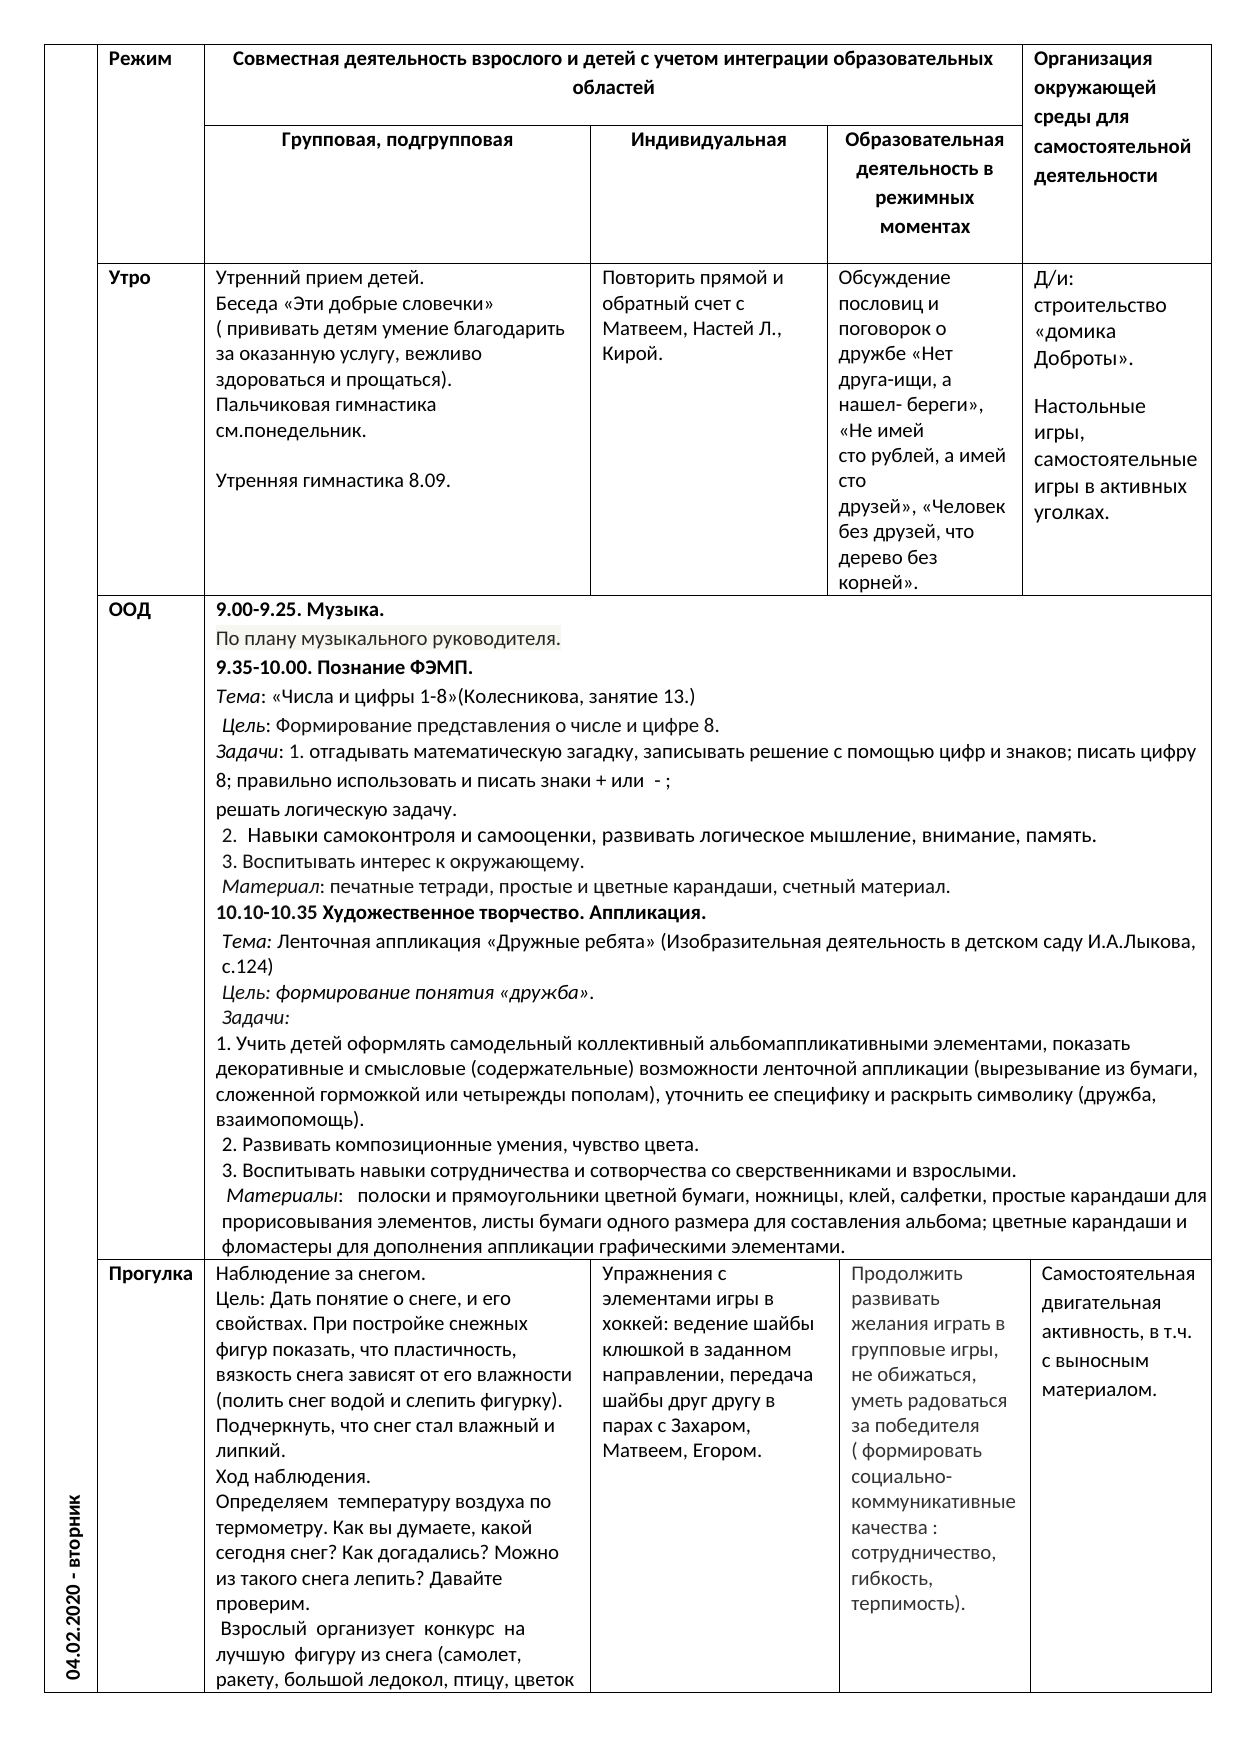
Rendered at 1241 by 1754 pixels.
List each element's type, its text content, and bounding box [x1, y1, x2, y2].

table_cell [840, 1260, 1030, 1692]
table_header Организация окружающей среды для самостоятельной деятельности [1023, 45, 1211, 263]
table_cell ООД [98, 596, 204, 1259]
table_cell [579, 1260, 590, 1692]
table_header Совместная деятельность взрослого и детей с учетом интеграции образовательных областей [205, 45, 1022, 125]
table_cell Групповая, подгрупповая [205, 126, 590, 263]
table_header 04.02.2020 - вторник [45, 45, 97, 1692]
table_cell Образовательная деятельность в режимных моментах [828, 126, 1022, 263]
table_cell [1031, 1260, 1211, 1692]
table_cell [591, 1260, 839, 1692]
table_cell Утро [98, 264, 204, 595]
table_cell Повторить прямой и обратный счет с Матвеем, Настей Л., Кирой. [591, 264, 827, 595]
table_cell Утренний прием детей. Беседа «Эти добрые словечки» ( прививать детям умение благодарить за оказанную услугу, вежливо здороваться и прощаться). Пальчиковая гимнастика см.понедельник. Утренняя гимнастика 8.09. [205, 264, 590, 595]
table_cell Прогулка [98, 1260, 204, 1692]
table_header Режим [98, 45, 204, 263]
table_cell Индивидуальная [591, 126, 827, 263]
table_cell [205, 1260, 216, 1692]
table_cell Д/и: строительство «домика Доброты». Настольные игры, самостоятельные игры в активных уголках. [1023, 264, 1211, 595]
table_cell 9.00-9.25. Музыка. По плану музыкального руководителя. 9.35-10.00. Познание ФЭМП. Тема: «Числа и цифры 1-8»(Колесникова, занятие 13.) Цель: Формирование представления о числе и цифре 8. Задачи: 1. отгадывать математическую загадку, записывать решение с помощью цифр и знаков; писать цифру 8; правильно использовать и писать знаки + или - ; решать логическую задачу. 2. Навыки самоконтроля и самооценки, развивать логическое мышление, внимание, память. 3. Воспитывать интерес к окружающему. Материал: печатные тетради, простые и цветные карандаши, счетный материал. 10.10-10.35 Художественное творчество. Аппликация. Тема: Ленточная аппликация «Дружные ребята» (Изобразительная деятельность в детском саду И.А.Лыкова, с.124) Цель: формирование понятия «дружба». Задачи: 1. Учить детей оформлять самодельный коллективный альбомаппликативными элементами, показать декоративные и смысловые (содержательные) возможности ленточной аппликации (вырезывание из бумаги, сложенной горможкой или четырежды пополам), уточнить ее специфику и раскрыть символику (дружба, взаимопомощь). 2. Развивать композиционные умения, чувство цвета. 3. Воспитывать навыки сотрудничества и сотворчества со сверственниками и взрослыми. Материалы: полоски и прямоугольники цветной бумаги, ножницы, клей, салфетки, простые карандаши для прорисовывания элементов, листы бумаги одного размера для составления альбома; цветные карандаши и фломастеры для дополнения аппликации графическими элементами. [205, 596, 1211, 1259]
